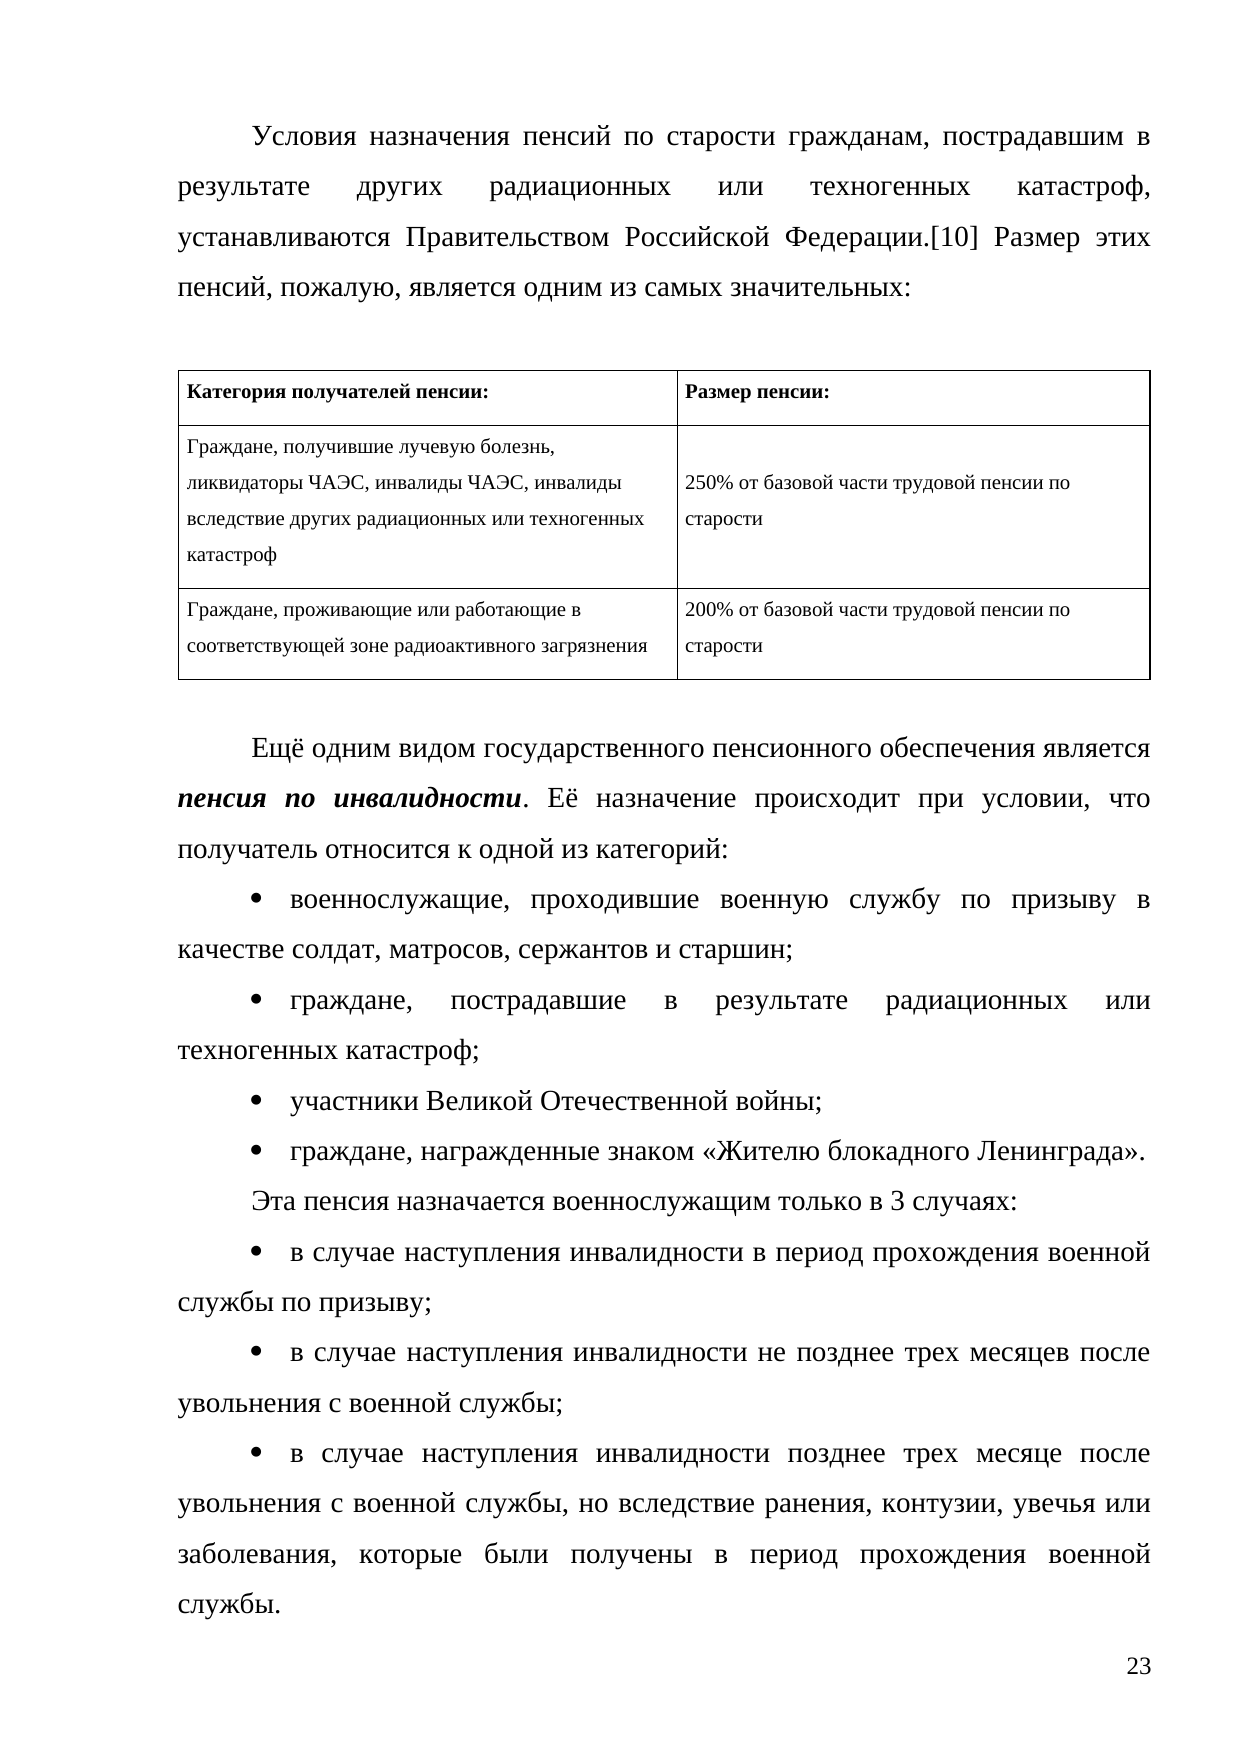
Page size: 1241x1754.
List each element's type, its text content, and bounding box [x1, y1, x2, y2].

text Условия назначения пенсий по старости гражданам, пострадавшим в результате других радиационных или техногенных катастроф, устанавливаются Правительством Российской Федерации.[10] Размер этих пенсий, пожалую, является одним из самых значительных: [177, 118, 1152, 303]
table_cell Граждане, проживающие или работающие в соответствующей зоне радиоактивного загрязнения [179, 589, 677, 679]
table_header Размер пенсии: [678, 371, 1149, 425]
list в случае наступления инвалидности позднее трех месяце после увольнения с военной службы, но вследствие ранения, контузии, увечья или заболевания, которые были получены в период прохождения военной службы. [177, 1435, 1152, 1620]
list в случае наступления инвалидности в период прохождения военной службы по призыву; [177, 1234, 1152, 1318]
list граждане, пострадавшие в результате радиационных или техногенных катастроф; [177, 982, 1152, 1066]
list участники Великой Отечественной войны; [177, 1083, 1152, 1116]
table_cell Граждане, получившие лучевую болезнь, ликвидаторы ЧАЭС, инвалиды ЧАЭС, инвалиды вследствие других радиационных или техногенных катастроф [179, 426, 677, 588]
list в случае наступления инвалидности не позднее трех месяцев после увольнения с военной службы; [177, 1334, 1152, 1418]
list военнослужащие, проходившие военную службу по призыву в качестве солдат, матросов, сержантов и старшин; [177, 881, 1152, 965]
text Эта пенсия назначается военнослужащим только в 3 случаях: [177, 1183, 1152, 1217]
table_cell 250% от базовой части трудовой пенсии по старости [678, 426, 1149, 588]
text Ещё одним видом государственного пенсионного обеспечения является пенсия по инвалидности. Её назначение происходит при условии, что получатель относится к одной из категорий: [177, 730, 1152, 864]
list граждане, награжденные знаком «Жителю блокадного Ленинграда». [177, 1133, 1152, 1167]
table_header Категория получателей пенсии: [179, 371, 677, 425]
table_cell 200% от базовой части трудовой пенсии по старости [678, 589, 1149, 679]
